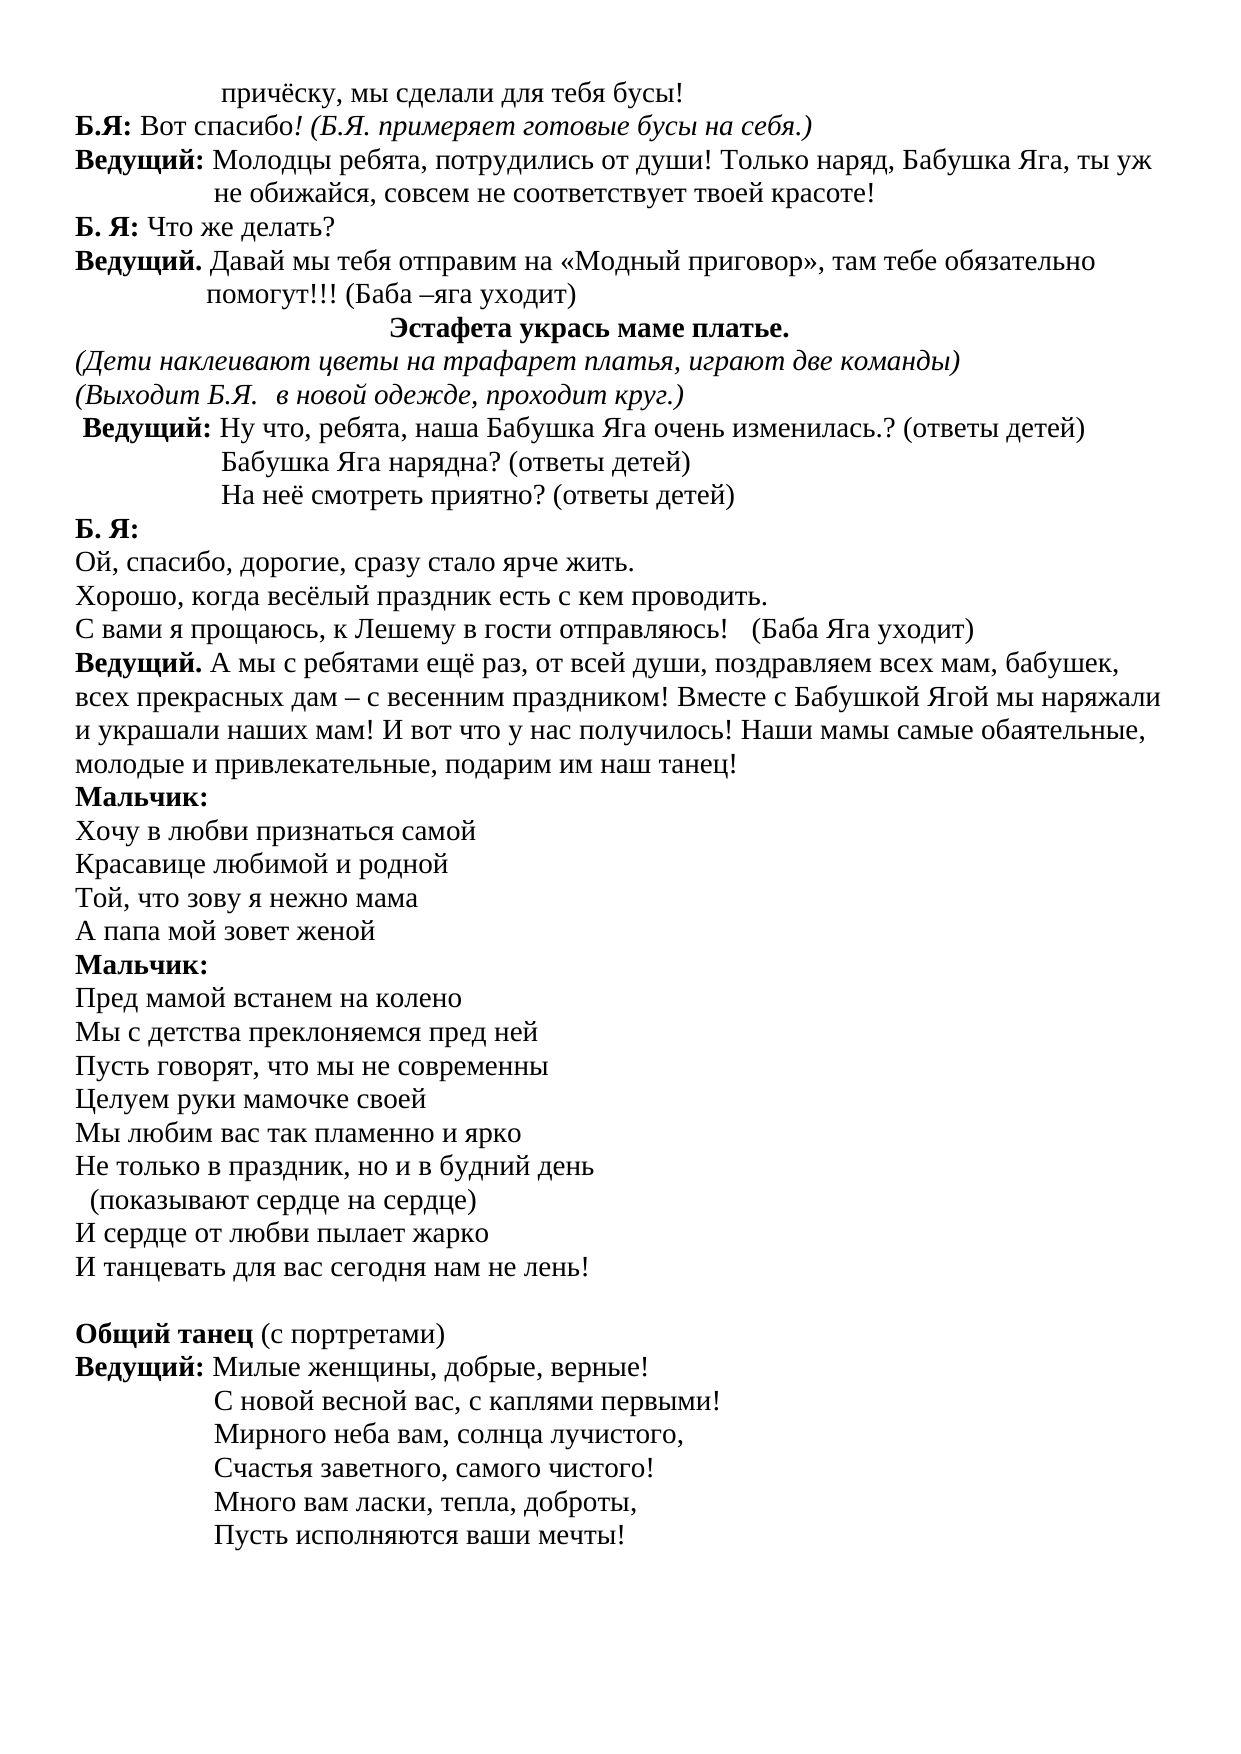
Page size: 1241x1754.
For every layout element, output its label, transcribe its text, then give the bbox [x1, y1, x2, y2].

text Не только в праздник, но и в будний день [75, 1148, 1165, 1182]
text Хорошо, когда весёлый праздник есть с кем проводить. [75, 578, 1165, 612]
text причёску, мы сделали для тебя бусы! [75, 75, 1165, 108]
text (Дети наклеивают цветы на трафарет платья, играют две команды) [75, 343, 1165, 377]
text помогут!!! (Баба –яга уходит) [75, 276, 1165, 310]
text А папа мой зовет женой [75, 913, 1165, 947]
text И танцевать для вас сегодня нам не лень! [75, 1249, 1165, 1282]
text Ведущий: Милые женщины, добрые, верные! [75, 1349, 1165, 1383]
text (Выходит Б.Я. в новой одежде, проходит круг.) [75, 377, 1165, 410]
text Б. Я: Что же делать? [75, 209, 1165, 243]
text Ведущий. А мы с ребятами ещё раз, от всей души, поздравляем всех мам, бабушек, всех прекрасных дам – с весенним праздником! Вместе с Бабушкой Ягой мы наряжали и украшали наших мам! И вот что у нас получилось! Наши мамы самые обаятельные, молодые и привлекательные, подарим им наш танец! [75, 645, 1165, 779]
text Красавице любимой и родной [75, 846, 1165, 880]
text Мальчик: [75, 947, 1165, 981]
text Мы любим вас так пламенно и ярко [75, 1115, 1165, 1148]
text Пусть говорят, что мы не современны [75, 1048, 1165, 1081]
text С вами я прощаюсь, к Лешему в гости отправляюсь! (Баба Яга уходит) [75, 612, 1165, 645]
text Ведущий: Молодцы ребята, потрудились от души! Только наряд, Бабушка Яга, ты уж [75, 142, 1165, 176]
text На неё смотреть приятно? (ответы детей) [75, 477, 1165, 511]
text Б.Я: Вот спасибо! (Б.Я. примеряет готовые бусы на себя.) [75, 108, 1165, 142]
text Пусть исполняются ваши мечты! [75, 1517, 1165, 1551]
text Мы с детства преклоняемся пред ней [75, 1014, 1165, 1048]
text Б. Я: [75, 511, 1165, 544]
text Хочу в любви признаться самой [75, 813, 1165, 846]
text Мирного неба вам, солнца лучистого, [75, 1417, 1165, 1450]
text Целуем руки мамочке своей [75, 1081, 1165, 1115]
text И сердце от любви пылает жарко [75, 1215, 1165, 1249]
text не обижайся, совсем не соответствует твоей красоте! [75, 176, 1165, 209]
text Мальчик: [75, 779, 1165, 813]
text Эстафета укрась маме платье. [75, 310, 1165, 343]
text Ведущий: Ну что, ребята, наша Бабушка Яга очень изменилась.? (ответы детей) [75, 410, 1165, 444]
text Той, что зову я нежно мама [75, 880, 1165, 913]
text Много вам ласки, тепла, доброты, [75, 1484, 1165, 1517]
text Ведущий. Давай мы тебя отправим на «Модный приговор», там тебе обязательно [75, 243, 1165, 276]
text Счастья заветного, самого чистого! [75, 1450, 1165, 1484]
text (показывают сердце на сердце) [75, 1182, 1165, 1215]
text С новой весной вас, с каплями первыми! [75, 1383, 1165, 1417]
text Общий танец (с портретами) [75, 1316, 1165, 1349]
text Ой, спасибо, дорогие, сразу стало ярче жить. [75, 544, 1165, 578]
text Пред мамой встанем на колено [75, 981, 1165, 1014]
text Бабушка Яга нарядна? (ответы детей) [75, 444, 1165, 477]
